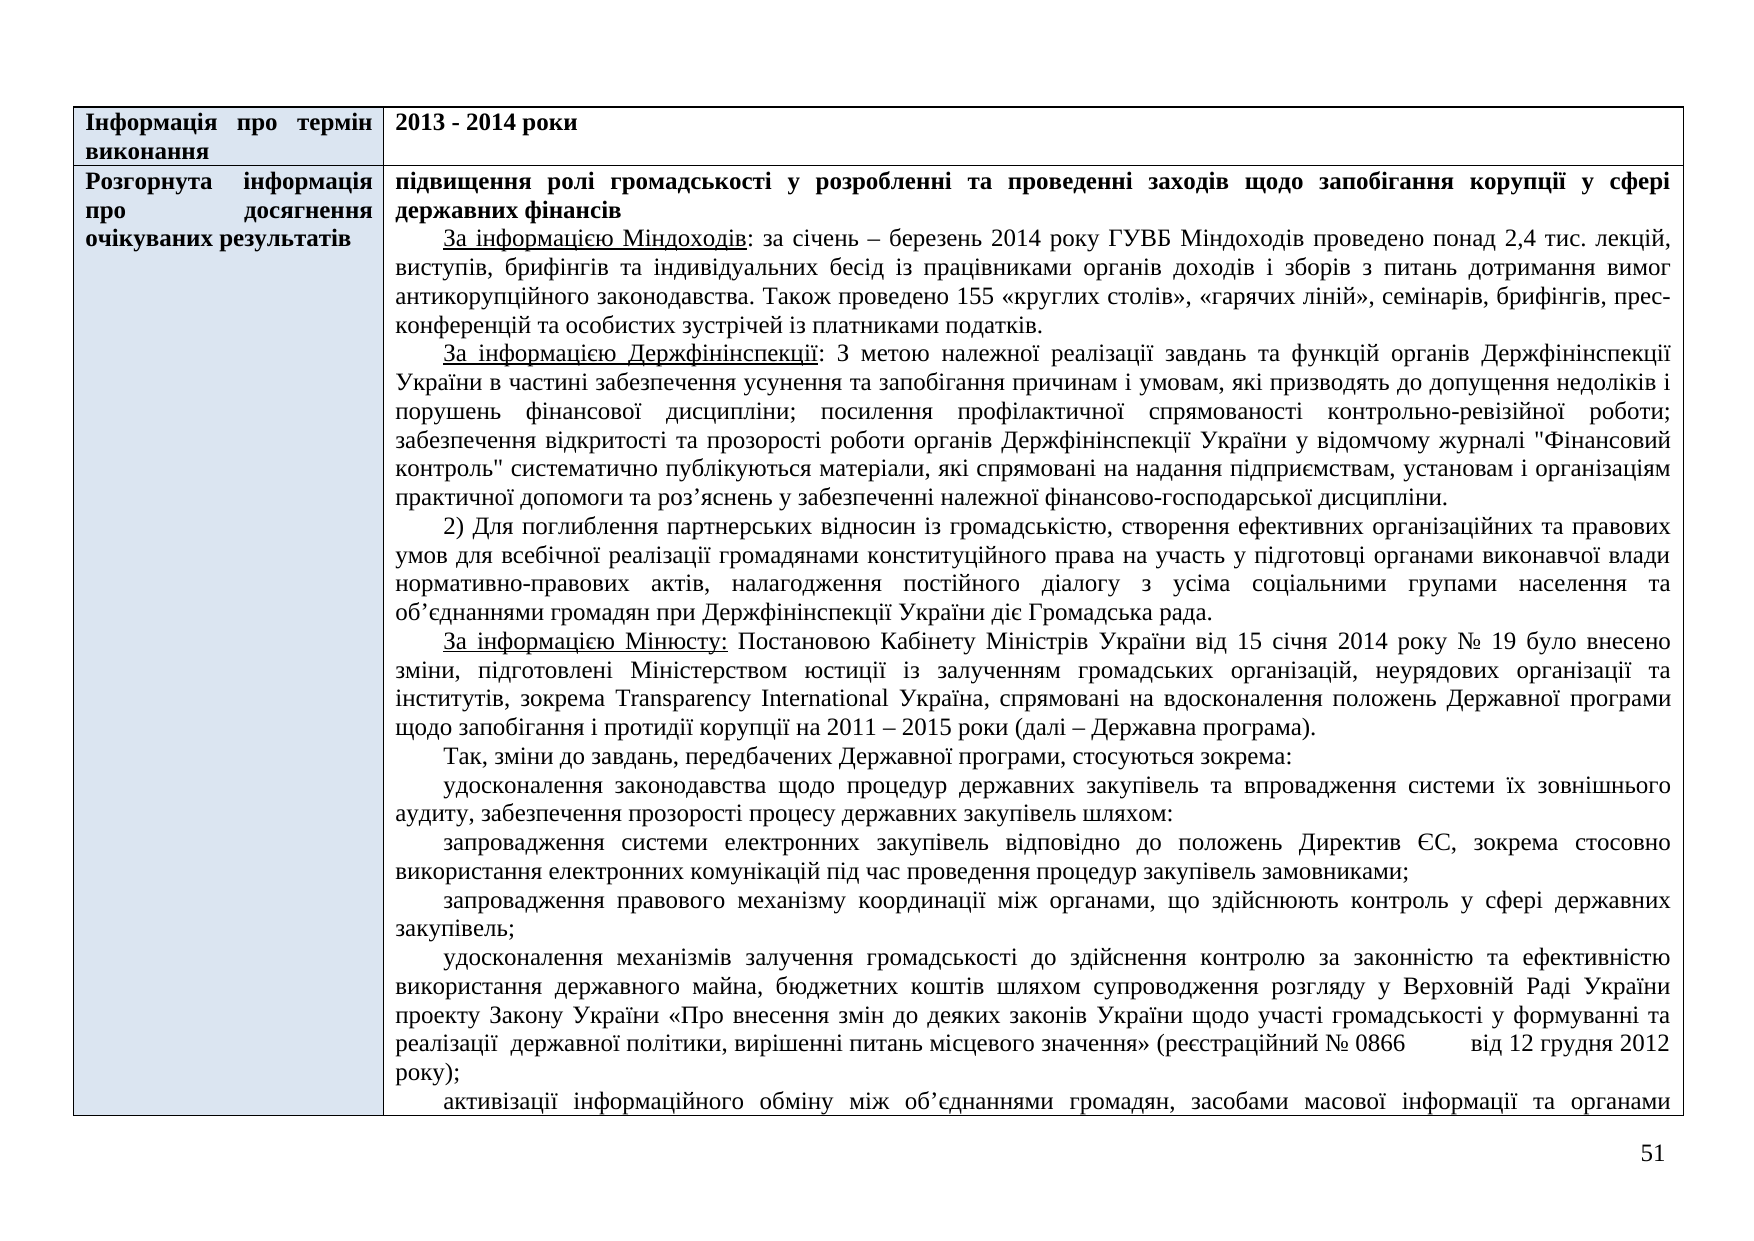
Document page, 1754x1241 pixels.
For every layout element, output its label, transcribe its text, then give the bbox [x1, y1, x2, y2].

table_cell Інформація про термін виконання [74, 108, 383, 165]
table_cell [74, 166, 383, 1115]
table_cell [384, 166, 1683, 1115]
table_cell 2013 - 2014 роки [384, 108, 1683, 165]
